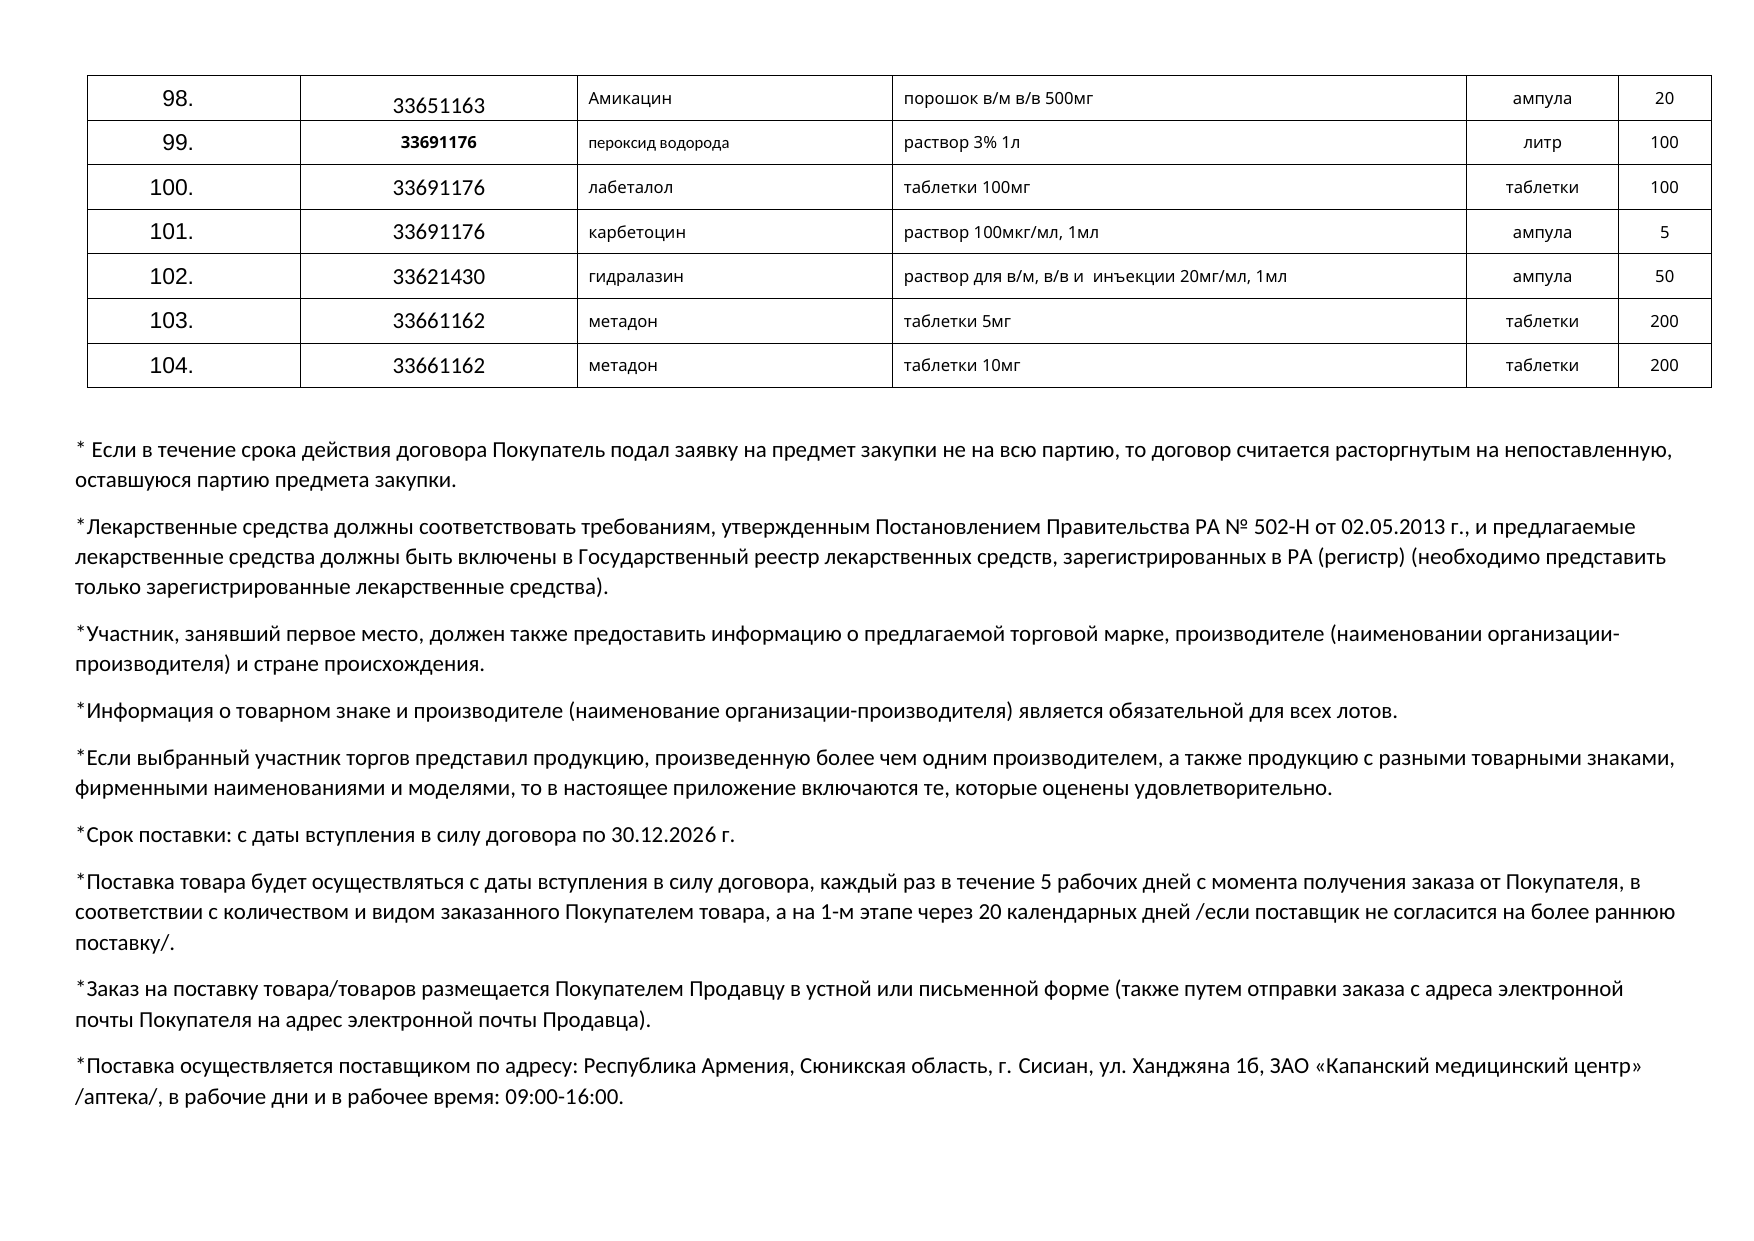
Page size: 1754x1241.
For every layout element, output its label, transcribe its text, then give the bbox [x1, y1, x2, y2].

table_cell 33691176 [301, 121, 577, 164]
table_cell 33651163 [301, 76, 577, 119]
table_cell лабеталол [578, 165, 892, 209]
table_cell таблетки 10мг [893, 344, 1466, 387]
table_cell метадон [578, 344, 892, 387]
table_cell 20 [1619, 76, 1711, 119]
table_cell ампула [1467, 254, 1618, 298]
table_cell 200 [1619, 344, 1711, 387]
table_cell Амикацин [578, 76, 892, 119]
table_cell 50 [1619, 254, 1711, 298]
table_cell ампула [1467, 210, 1618, 253]
table_cell 33691176 [301, 210, 577, 253]
table_cell пероксид водорода [578, 121, 892, 164]
table_cell 33691176 [301, 165, 577, 209]
table_cell 33661162 [301, 344, 577, 387]
table_cell [88, 254, 300, 298]
text *Информация о товарном знаке и производителе (наименование организации-производителя) является обязательной для всех лотов. [75, 696, 1679, 724]
table_cell таблетки [1467, 165, 1618, 209]
table_cell порошок в/м в/в 500мг [893, 76, 1466, 119]
table_cell 33621430 [301, 254, 577, 298]
text * Если в течение срока действия договора Покупатель подал заявку на предмет закупки не на всю партию, то договор считается расторгнутым на непоставленную, оставшуюся партию предмета закупки. [75, 435, 1679, 493]
text *Участник, занявший первое место, должен также предоставить информацию о предлагаемой торговой марке, производителе (наименовании организации-производителя) и стране происхождения. [75, 619, 1679, 678]
text *Поставка осуществляется поставщиком по адресу: Республика Армения, Сюникская область, г. Сисиан, ул. Ханджяна 1б, ЗАО «Капанский медицинский центр» /аптека/, в рабочие дни и в рабочее время: 09:00-16:00. [75, 1052, 1679, 1110]
table_cell гидралазин [578, 254, 892, 298]
table_cell 100 [1619, 165, 1711, 209]
table_cell раствор 3% 1л [893, 121, 1466, 164]
text *Если выбранный участник торгов представил продукцию, произведенную более чем одним производителем, а также продукцию с разными товарными знаками, фирменными наименованиями и моделями, то в настоящее приложение включаются те, которые оценены удовлетворительно. [75, 743, 1679, 802]
text *Заказ на поставку товара/товаров размещается Покупателем Продавцу в устной или письменной форме (также путем отправки заказа с адреса электронной почты Покупателя на адрес электронной почты Продавца). [75, 974, 1679, 1033]
table_cell литр [1467, 121, 1618, 164]
table_cell раствор для в/м, в/в и инъекции 20мг/мл, 1мл [893, 254, 1466, 298]
text *Срок поставки: с даты вступления в силу договора по 30.12.2026 г. [75, 820, 1679, 848]
table_cell [88, 344, 300, 387]
table_cell [88, 210, 300, 253]
text *Лекарственные средства должны соответствовать требованиям, утвержденным Постановлением Правительства РА № 502-Н от 02.05.2013 г., и предлагаемые лекарственные средства должны быть включены в Государственный реестр лекарственных средств, зарегистрированных в РА (регистр) (необходимо представить только зарегистрированные лекарственные средства). [75, 512, 1679, 601]
table_cell 33661162 [301, 299, 577, 342]
table_cell раствор 100мкг/мл, 1мл [893, 210, 1466, 253]
table_cell таблетки [1467, 299, 1618, 342]
table_cell ампула [1467, 76, 1618, 119]
table_cell [88, 121, 300, 164]
table_cell карбетоцин [578, 210, 892, 253]
table_cell 5 [1619, 210, 1711, 253]
table_cell [88, 76, 300, 119]
table_cell таблетки 100мг [893, 165, 1466, 209]
table_cell 200 [1619, 299, 1711, 342]
text *Поставка товара будет осуществляться с даты вступления в силу договора, каждый раз в течение 5 рабочих дней с момента получения заказа от Покупателя, в соответствии с количеством и видом заказанного Покупателем товара, а на 1-м этапе через 20 календарных дней /если поставщик не согласится на более раннюю поставку/. [75, 867, 1679, 956]
table_cell метадон [578, 299, 892, 342]
table_cell 100 [1619, 121, 1711, 164]
table_cell таблетки [1467, 344, 1618, 387]
table_cell [88, 165, 300, 209]
table_cell [88, 299, 300, 342]
table_cell таблетки 5мг [893, 299, 1466, 342]
